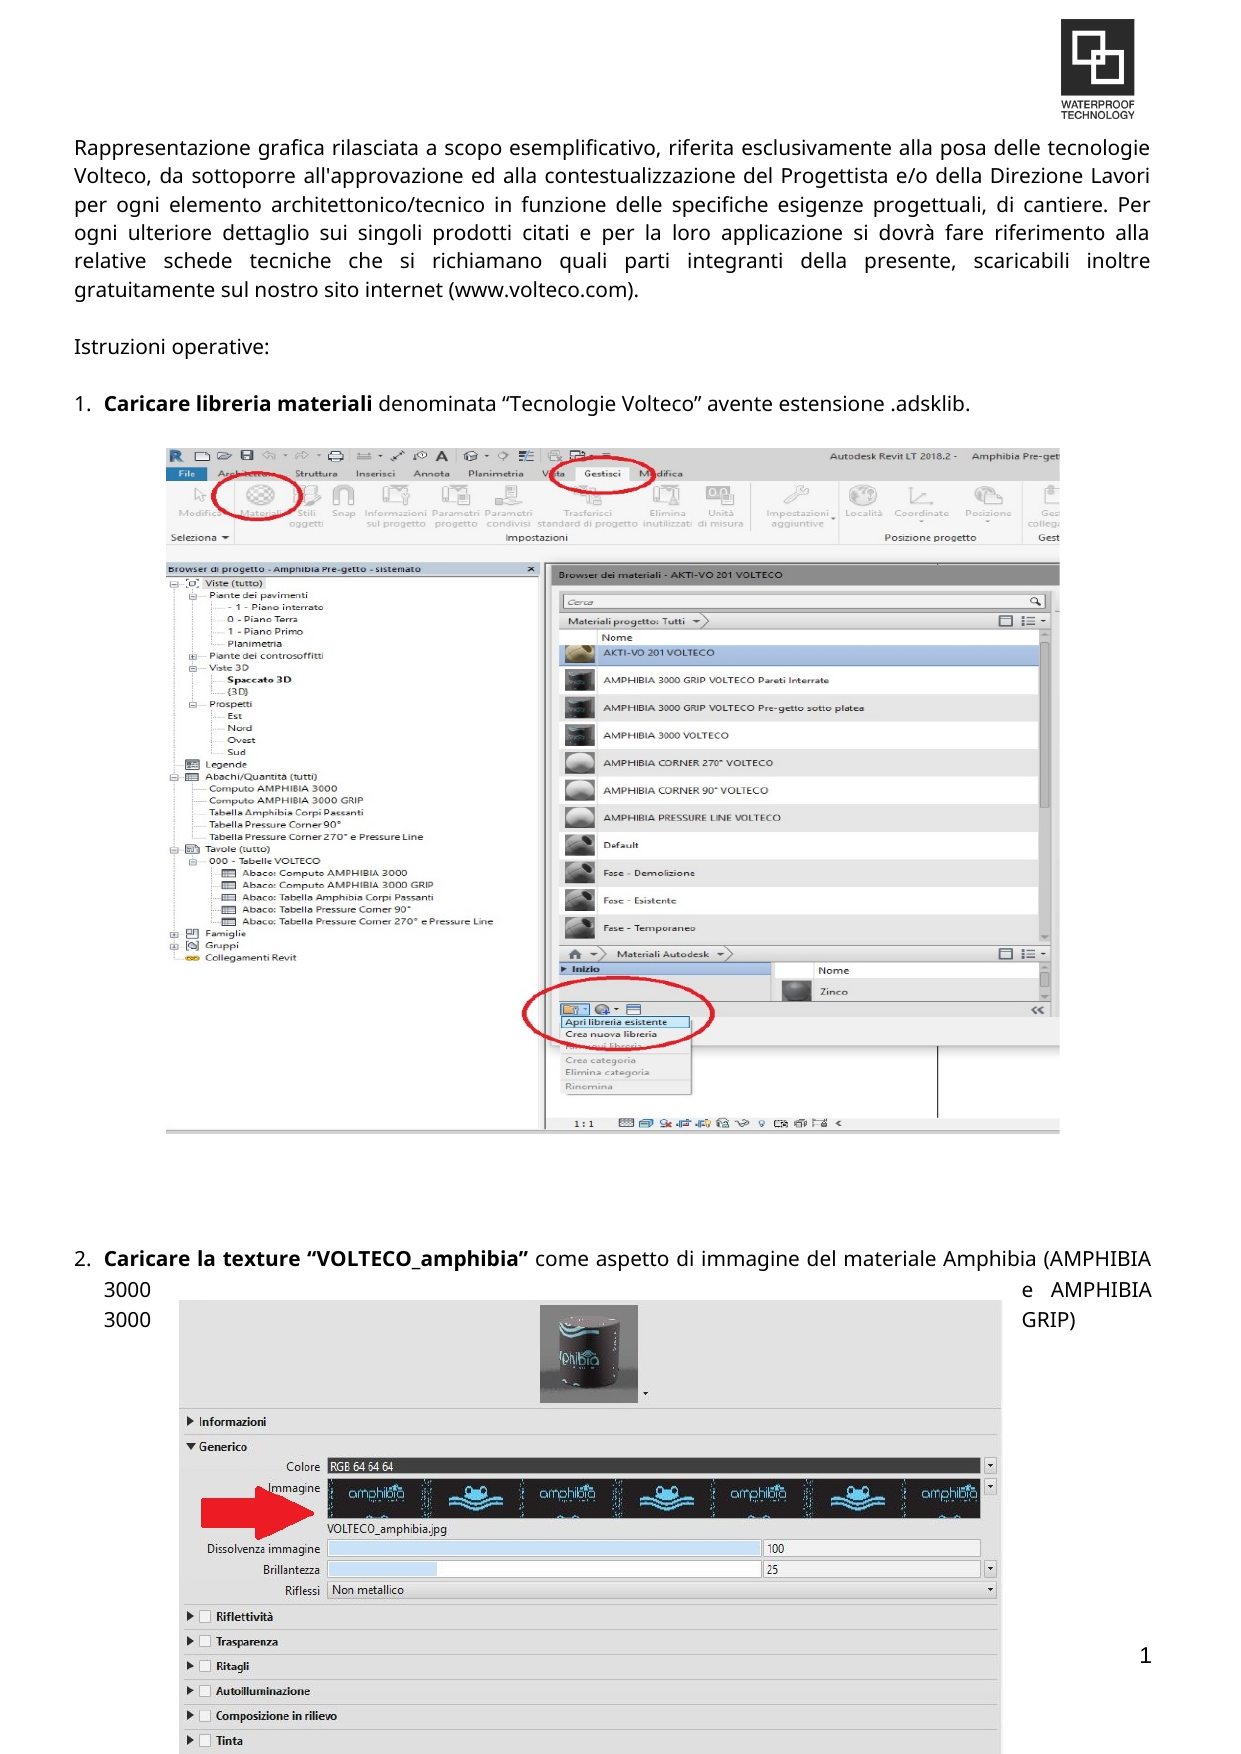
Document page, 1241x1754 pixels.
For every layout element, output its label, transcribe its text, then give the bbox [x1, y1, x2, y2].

picture [166, 448, 1060, 1134]
text Rappresentazione grafica rilasciata a scopo esemplificativo, riferita esclusivamente alla posa delle tecnologie Volteco, da sottoporre all'approvazione ed alla contestualizzazione del Progettista e/o della Direzione Lavori per ogni elemento architettonico/tecnico in funzione delle specifiche esigenze progettuali, di cantiere. Per ogni ulteriore dettaglio sui singoli prodotti citati e per la loro applicazione si dovrà fare riferimento alla relative schede tecniche che si richiamano quali parti integranti della presente, scaricabili inoltre gratuitamente sul nostro sito internet (www.volteco.com). [74, 133, 1152, 303]
list Caricare libreria materiali denominata “Tecnologie Volteco” avente estensione .adsklib. [74, 389, 1152, 417]
list Caricare la texture “VOLTECO_amphibia” come aspetto di immagine del materiale Amphibia (AMPHIBIA 3000 e AMPHIBIA 3000 GRIP) [74, 1244, 1152, 1334]
picture [179, 1300, 1003, 1754]
picture [1061, 19, 1135, 119]
text Istruzioni operative: [74, 332, 1152, 360]
